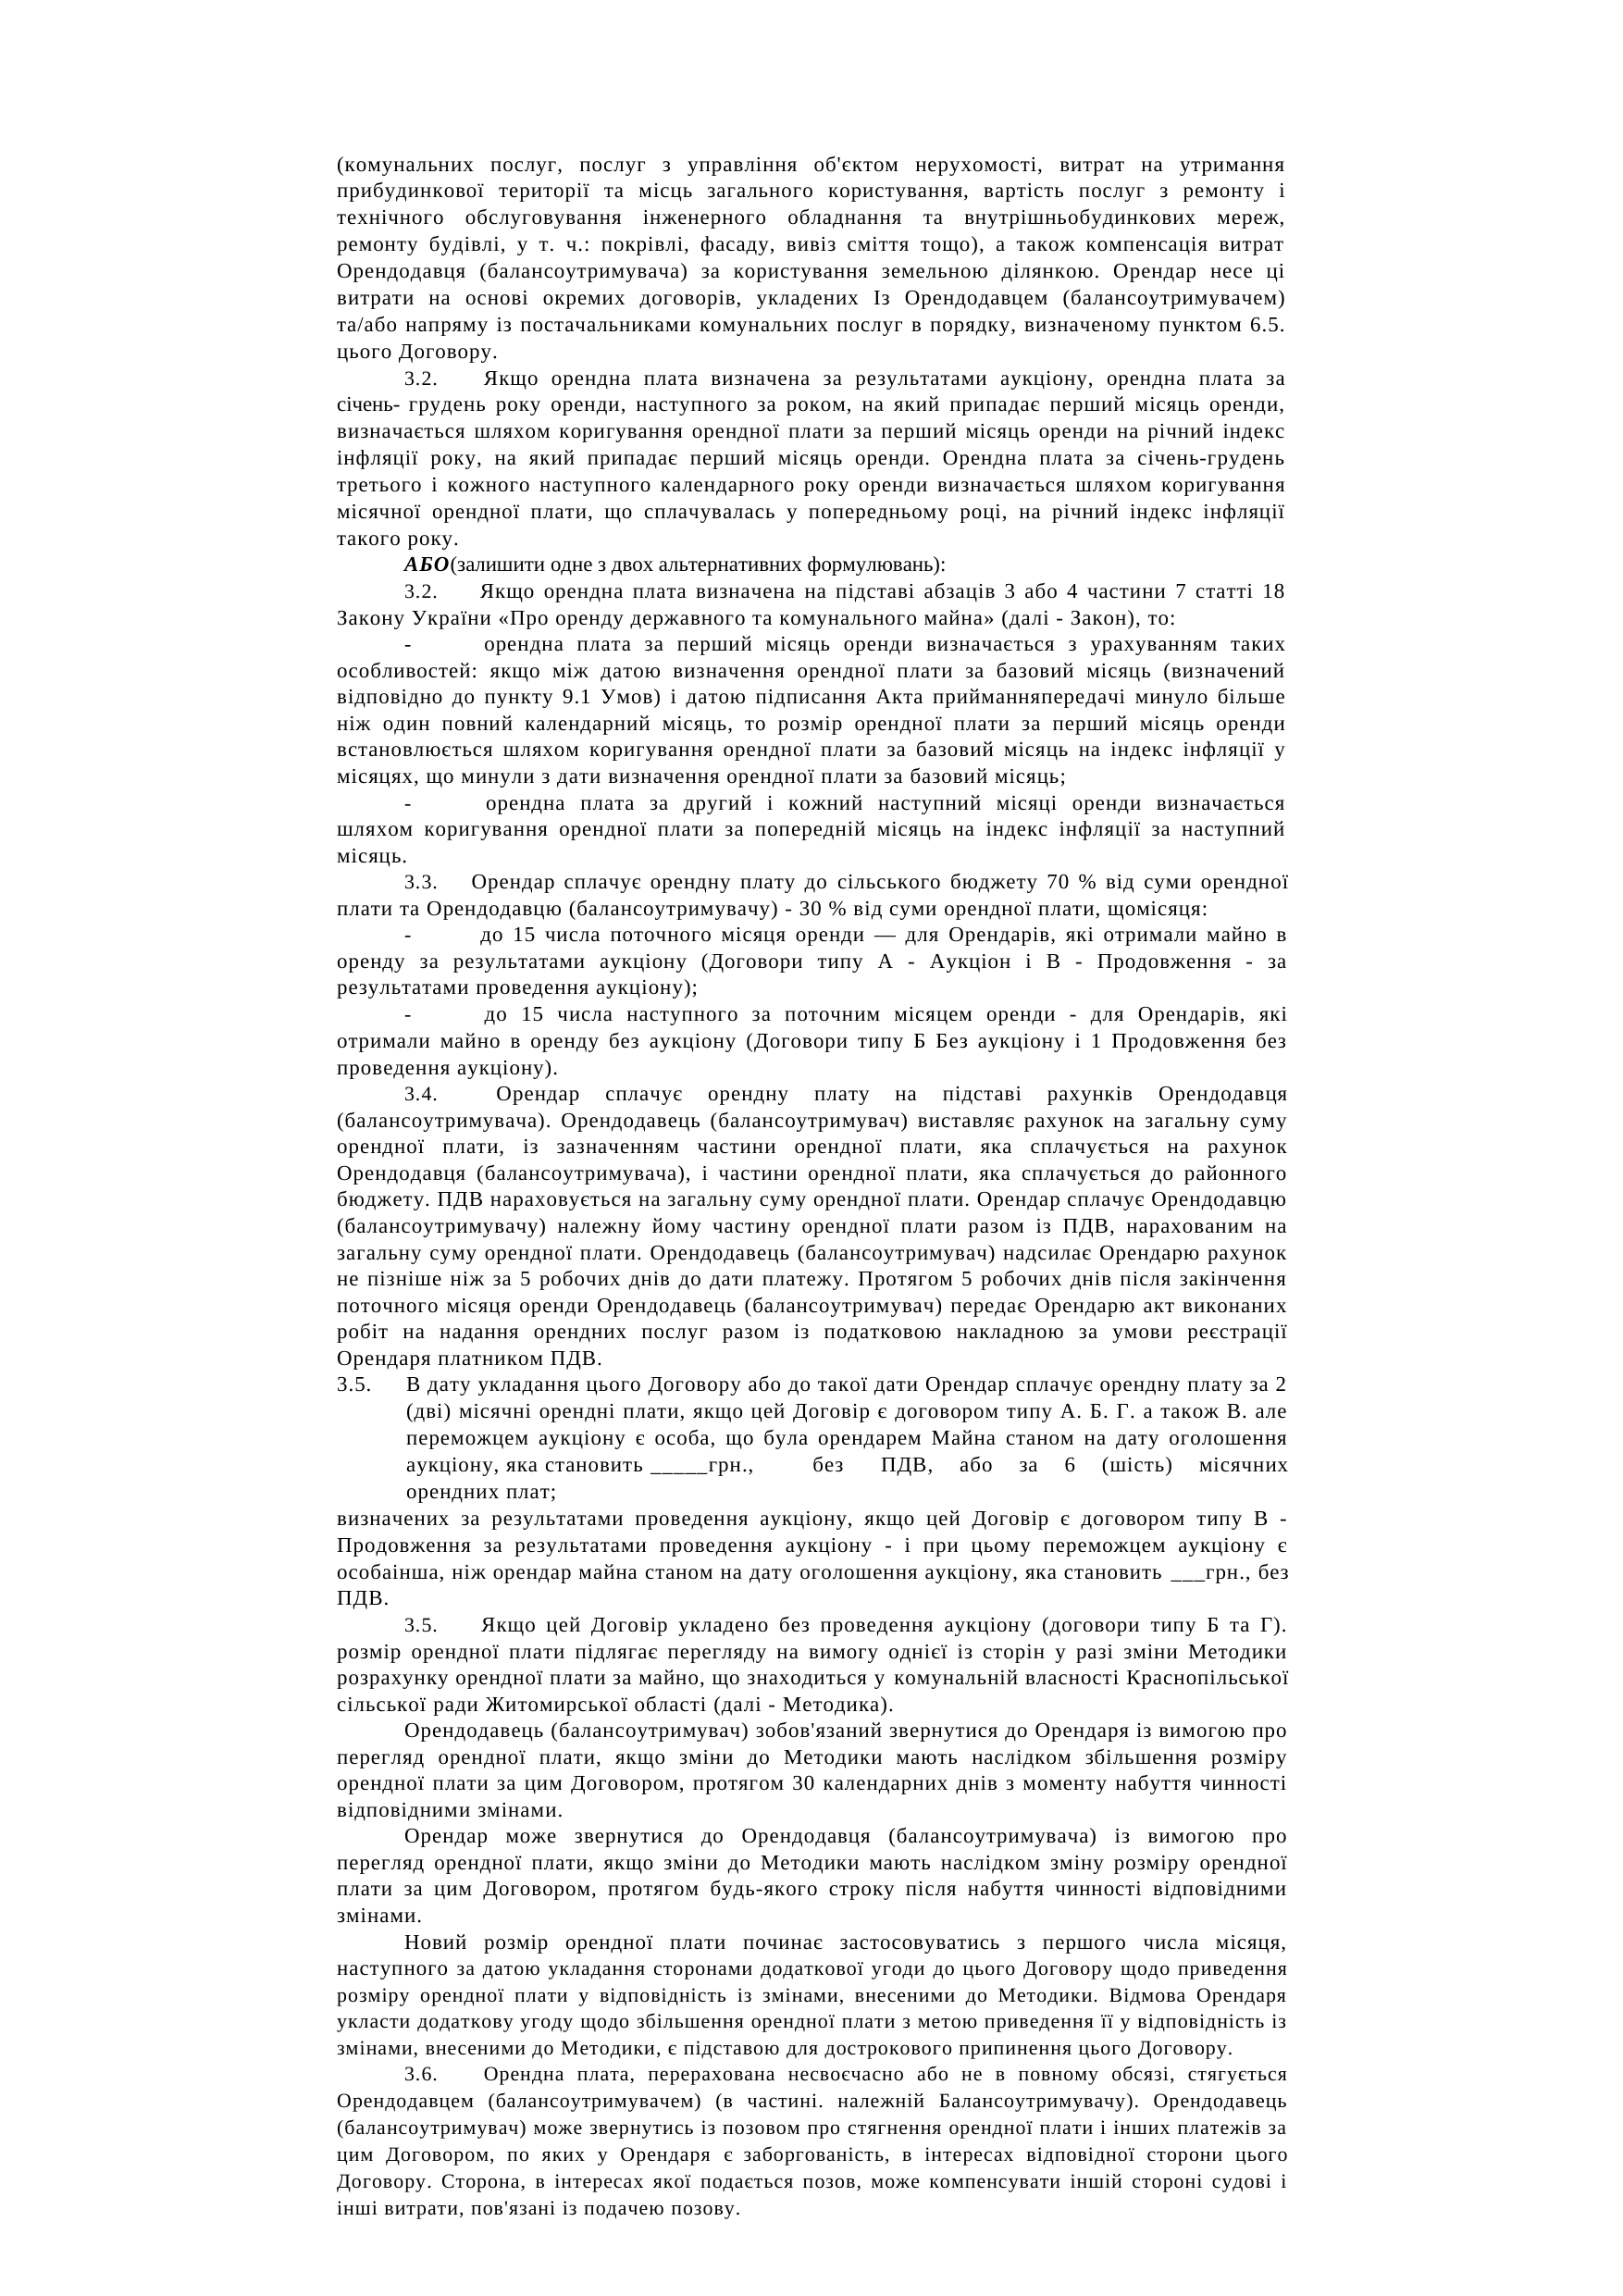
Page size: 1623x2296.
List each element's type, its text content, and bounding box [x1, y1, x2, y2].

text АБО(залишити одне з двох альтернативних формулювань): [337, 551, 1291, 577]
list Якщо орендна плата визначена на підставі абзаців 3 або 4 частини 7 статті 18 Закону України «Про оренду державного та комунального майна» (далі - Закон), то: [337, 577, 1287, 630]
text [337, 150, 1287, 364]
list орендна плата за перший місяць оренди визначається з урахуванням таких особливостей: якщо між датою визначення орендної плати за базовий місяць (визначений відповідно до пункту 9.1 Умов) і датою підписання Акта прийманняпередачі минуло більше ніж один повний календарний місяць, то розмір орендної плати за перший місяць оренди встановлюється шляхом коригування орендної плати за базовий місяць на індекс інфляції у місяцях, що минули з дати визначення орендної плати за базовий місяць; [337, 630, 1287, 788]
list до 15 числа поточного місяця оренди — для Орендарів, які отримали майно в оренду за результатами аукціону (Договори типу А - Аукціон і В - Продовження - за результатами проведення аукціону); [337, 921, 1289, 999]
text Орендар може звернутися до Орендодавця (балансоутримувача) із вимогою про перегляд орендної плати, якщо зміни до Методики мають наслідком зміну розміру орендної плати за цим Договором, протягом будь-якого строку після набуття чинності відповідними змінами. [337, 1822, 1289, 1928]
text визначених за результатами проведення аукціону, якщо цей Договір є договором типу В - Продовження за результатами проведення аукціону - і при цьому переможцем аукціону є особаінша, ніж орендар майна станом на дату оголошення аукціону, яка становить ___грн., без ПДВ. [337, 1504, 1289, 1611]
text Орендодавець (балансоутримувач) зобов'язаний звернутися до Орендаря із вимогою про перегляд орендної плати, якщо зміни до Методики мають наслідком збільшення розміру орендної плати за цим Договором, протягом 30 календарних днів з моменту набуття чинності відповідними змінами. [337, 1717, 1289, 1822]
list орендна плата за другий і кожний наступний місяці оренди визначається шляхом коригування орендної плати за попередній місяць на індекс інфляції за наступний місяць. [337, 788, 1287, 868]
list Якщо цей Договір укладено без проведення аукціону (договори типу Б та Г). розмір орендної плати підлягає перегляду на вимогу однієї із сторін у разі зміни Методики розрахунку орендної плати за майно, що знаходиться у комунальній власності Краснопільської сільської ради Житомирської області (далі - Методика). [337, 1611, 1289, 1717]
list Орендна плата, перерахована несвоєчасно або не в повному обсязі, стягується Орендодавцем (балансоутримувачем) (в частині. належній Балансоутримувачу). Орендодавець (балансоутримувач) може звернутись із позовом про стягнення орендної плати і інших платежів за цим Договором, по яких у Орендаря є заборгованість, в інтересах відповідної сторони цього Договору. Сторона, в інтересах якої подається позов, може компенсувати іншій стороні судові і інші витрати, пов'язані із подачею позову. [337, 2060, 1289, 2220]
list Орендар сплачує орендну плату на підставі рахунків Орендодавця (балансоутримувача). Орендодавець (балансоутримувач) виставляє рахунок на загальну суму орендної плати, із зазначенням частини орендної плати, яка сплачується на рахунок Орендодавця (балансоутримувача), і частини орендної плати, яка сплачується до районного бюджету. ПДВ нараховується на загальну суму орендної плати. Орендар сплачує Орендодавцю (балансоутримувачу) належну йому частину орендної плати разом із ПДВ, нарахованим на загальну суму орендної плати. Орендодавець (балансоутримувач) надсилає Орендарю рахунок не пізніше ніж за 5 робочих днів до дати платежу. Протягом 5 робочих днів після закінчення поточного місяця оренди Орендодавець (балансоутримувач) передає Орендарю акт виконаних робіт на надання орендних послуг разом із податковою накладною за умови реєстрації Орендаря платником ПДВ. [337, 1080, 1289, 1371]
list до 15 числа наступного за поточним місяцем оренди - для Орендарів, які отримали майно в оренду без аукціону (Договори типу Б Без аукціону і 1 Продовження без проведення аукціону). [337, 999, 1289, 1080]
list В дату укладання цього Договору або до такої дати Орендар сплачує орендну плату за 2 (дві) місячні орендні плати, якщо цей Договір є договором типу А. Б. Г. а також В. але переможцем аукціону є особа, що була орендарем Майна станом на дату оголошення аукціону, яка становить _____грн., без ПДВ, або за 6 (шість) місячних орендних плат; [337, 1371, 1289, 1504]
list Орендар сплачує орендну плату до сільського бюджету 70 % від суми орендної плати та Орендодавцю (балансоутримувачу) - 30 % від суми орендної плати, щомісяця: [337, 868, 1289, 921]
text Новий розмір орендної плати починає застосовуватись з першого числа місяця, наступного за датою укладання сторонами додаткової угоди до цього Договору щодо приведення розміру орендної плати у відповідність із змінами, внесеними до Методики. Відмова Орендаря укласти додаткову угоду щодо збільшення орендної плати з метою приведення її у відповідність із змінами, внесеними до Методики, є підставою для дострокового припинення цього Договору. [337, 1928, 1289, 2060]
list Якщо орендна плата визначена за результатами аукціону, орендна плата за січень- грудень року оренди, наступного за роком, на який припадає перший місяць оренди, визначається шляхом коригування орендної плати за перший місяць оренди на річний індекс інфляції року, на який припадає перший місяць оренди. Орендна плата за січень-грудень третього і кожного наступного календарного року оренди визначається шляхом коригування місячної орендної плати, що сплачувалась у попередньому році, на річний індекс інфляції такого року. [337, 364, 1287, 551]
